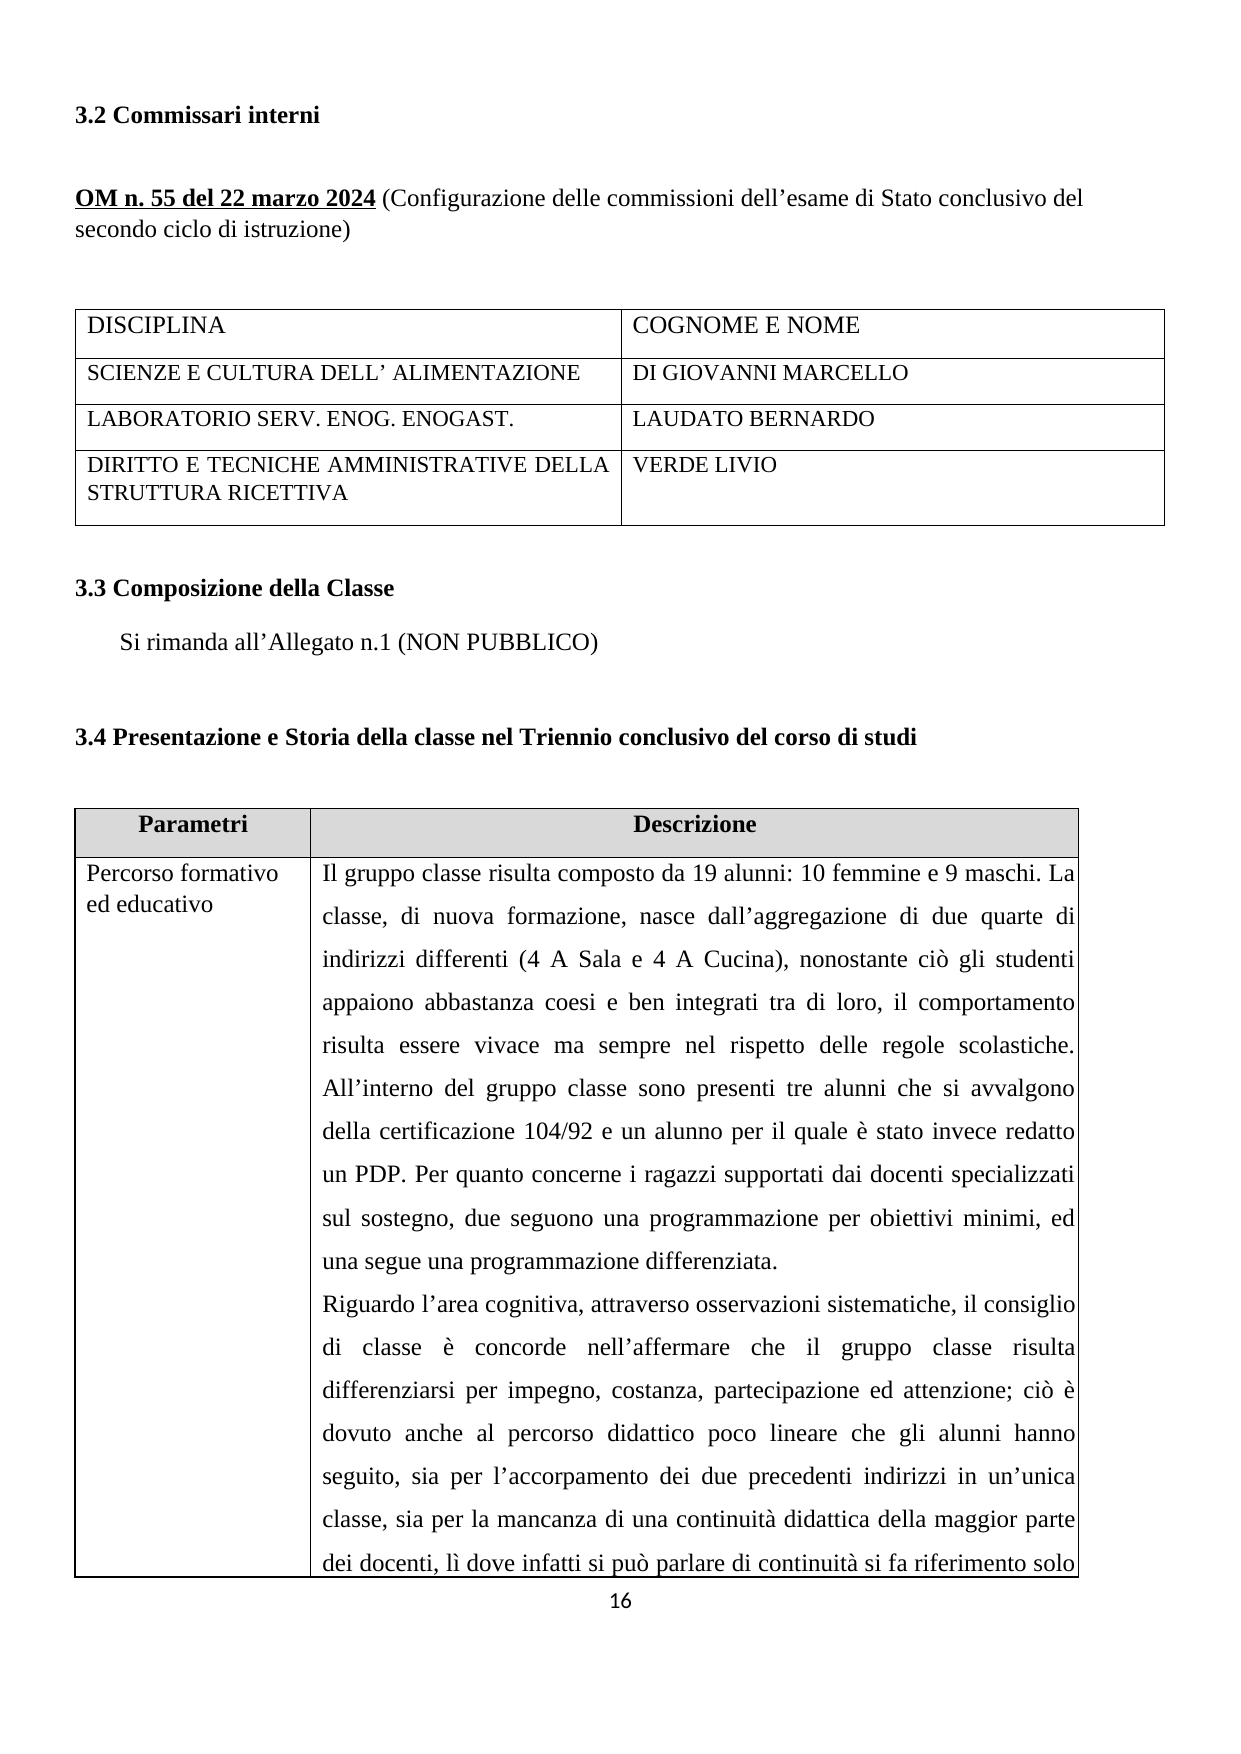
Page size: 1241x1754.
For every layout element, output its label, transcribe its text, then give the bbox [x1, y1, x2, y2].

table_cell VERDE LIVIO [622, 451, 1164, 524]
table_cell LABORATORIO SERV. ENOG. ENOGAST. [76, 405, 621, 450]
table_header COGNOME E NOME [622, 310, 1164, 358]
table_header Parametri [76, 809, 310, 857]
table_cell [76, 858, 310, 1576]
table_cell LAUDATO BERNARDO [622, 405, 1164, 450]
table_cell DI GIOVANNI MARCELLO [622, 359, 1164, 404]
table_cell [311, 858, 1078, 1576]
table_header DISCIPLINA [76, 310, 621, 358]
subtitle 3.2 Commissari interni [75, 100, 1165, 129]
table_cell SCIENZE E CULTURA DELL’ ALIMENTAZIONE [76, 359, 621, 404]
table_cell DIRITTO E TECNICHE AMMINISTRATIVE DELLA STRUTTURA RICETTIVA [76, 451, 621, 524]
table_header Descrizione [311, 809, 1078, 857]
subtitle Si rimanda all’Allegato n.1 (NON PUBBLICO) [119, 627, 1165, 656]
text OM n. 55 del 22 marzo 2024 (Configurazione delle commissioni dell’esame di Stato conclusivo del secondo ciclo di istruzione) [75, 183, 1165, 242]
text 3.4 Presentazione e Storia della classe nel Triennio conclusivo del corso di studi [75, 722, 1165, 751]
subtitle 3.3 Composizione della Classe [75, 573, 1165, 602]
